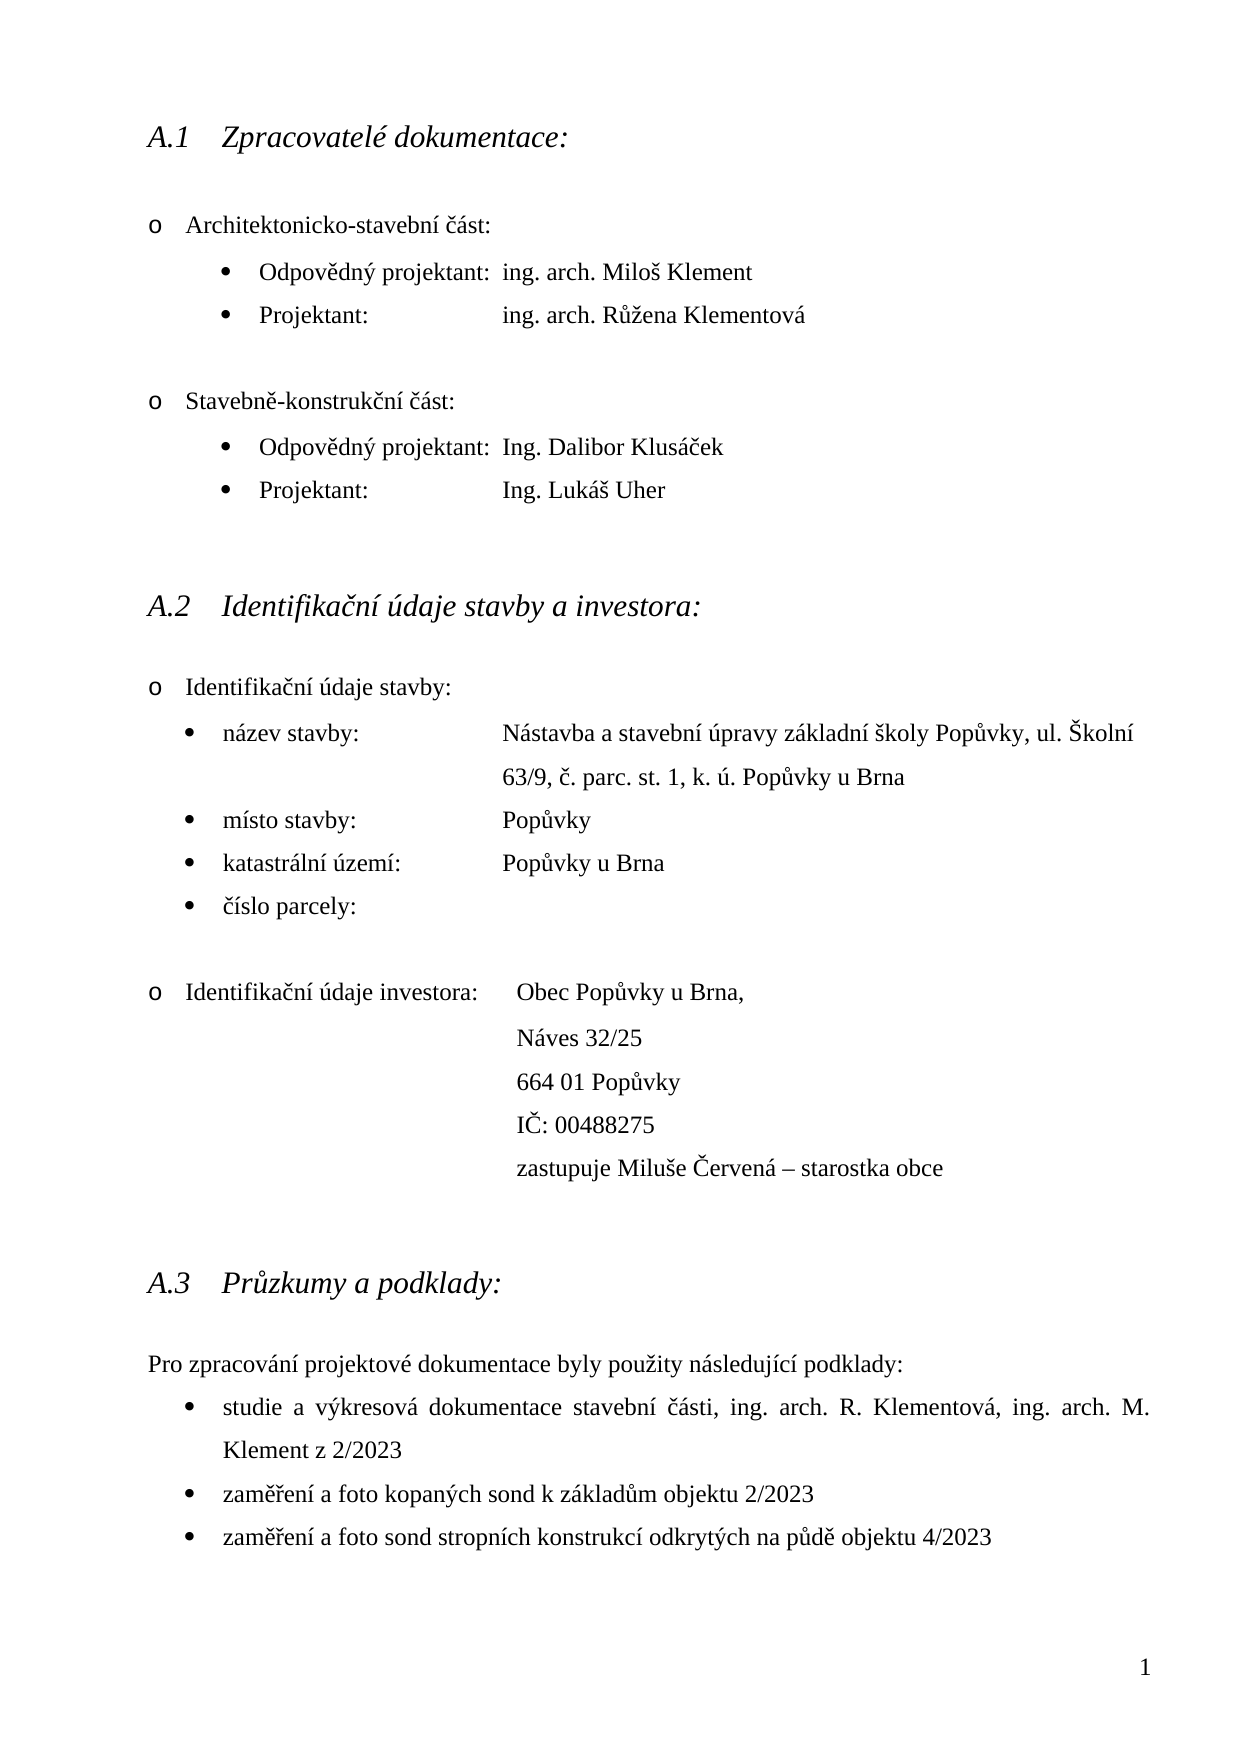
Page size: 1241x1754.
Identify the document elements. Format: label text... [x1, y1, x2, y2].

subtitle Průzkumy a podklady: [148, 1264, 1152, 1300]
text 664 01 Popůvky [444, 1067, 1152, 1095]
list místo stavby: Popůvky [185, 805, 1152, 833]
list Identifikační údaje investora: Obec Popůvky u Brna, [148, 977, 1152, 1008]
text Pro zpracování projektové dokumentace byly použity následující podklady: [148, 1349, 1152, 1378]
text 63/9, č. parc. st. 1, k. ú. Popůvky u Brna [223, 762, 1152, 790]
list Architektonicko-stavební část: [148, 211, 1152, 241]
list název stavby: Nástavba a stavební úpravy základní školy Popůvky, ul. Školní [185, 718, 1152, 747]
list Odpovědný projektant: Ing. Dalibor Klusáček [221, 432, 1152, 461]
list Stavebně-konstrukční část: [148, 386, 1152, 417]
text Náves 32/25 [444, 1023, 1152, 1052]
list katastrální území: Popůvky u Brna [185, 848, 1152, 877]
list zaměření a foto sond stropních konstrukcí odkrytých na půdě objektu 4/2023 [185, 1522, 1152, 1551]
list Odpovědný projektant: ing. arch. Miloš Klement [221, 257, 1152, 286]
list Identifikační údaje stavby: [148, 672, 1152, 703]
subtitle Identifikační údaje stavby a investora: [148, 587, 1152, 623]
list studie a výkresová dokumentace stavební části, ing. arch. R. Klementová, ing. arch. M. Klement z 2/2023 [185, 1392, 1152, 1464]
list Projektant: ing. arch. Růžena Klementová [221, 300, 1152, 329]
text zastupuje Miluše Červená – starostka obce [444, 1153, 1152, 1182]
list Projektant: Ing. Lukáš Uher [221, 476, 1152, 504]
list číslo parcely: [185, 891, 1152, 920]
list zaměření a foto kopaných sond k základům objektu 2/2023 [185, 1479, 1152, 1507]
subtitle Zpracovatelé dokumentace: [148, 118, 1152, 154]
text IČ: 00488275 [444, 1110, 1152, 1138]
